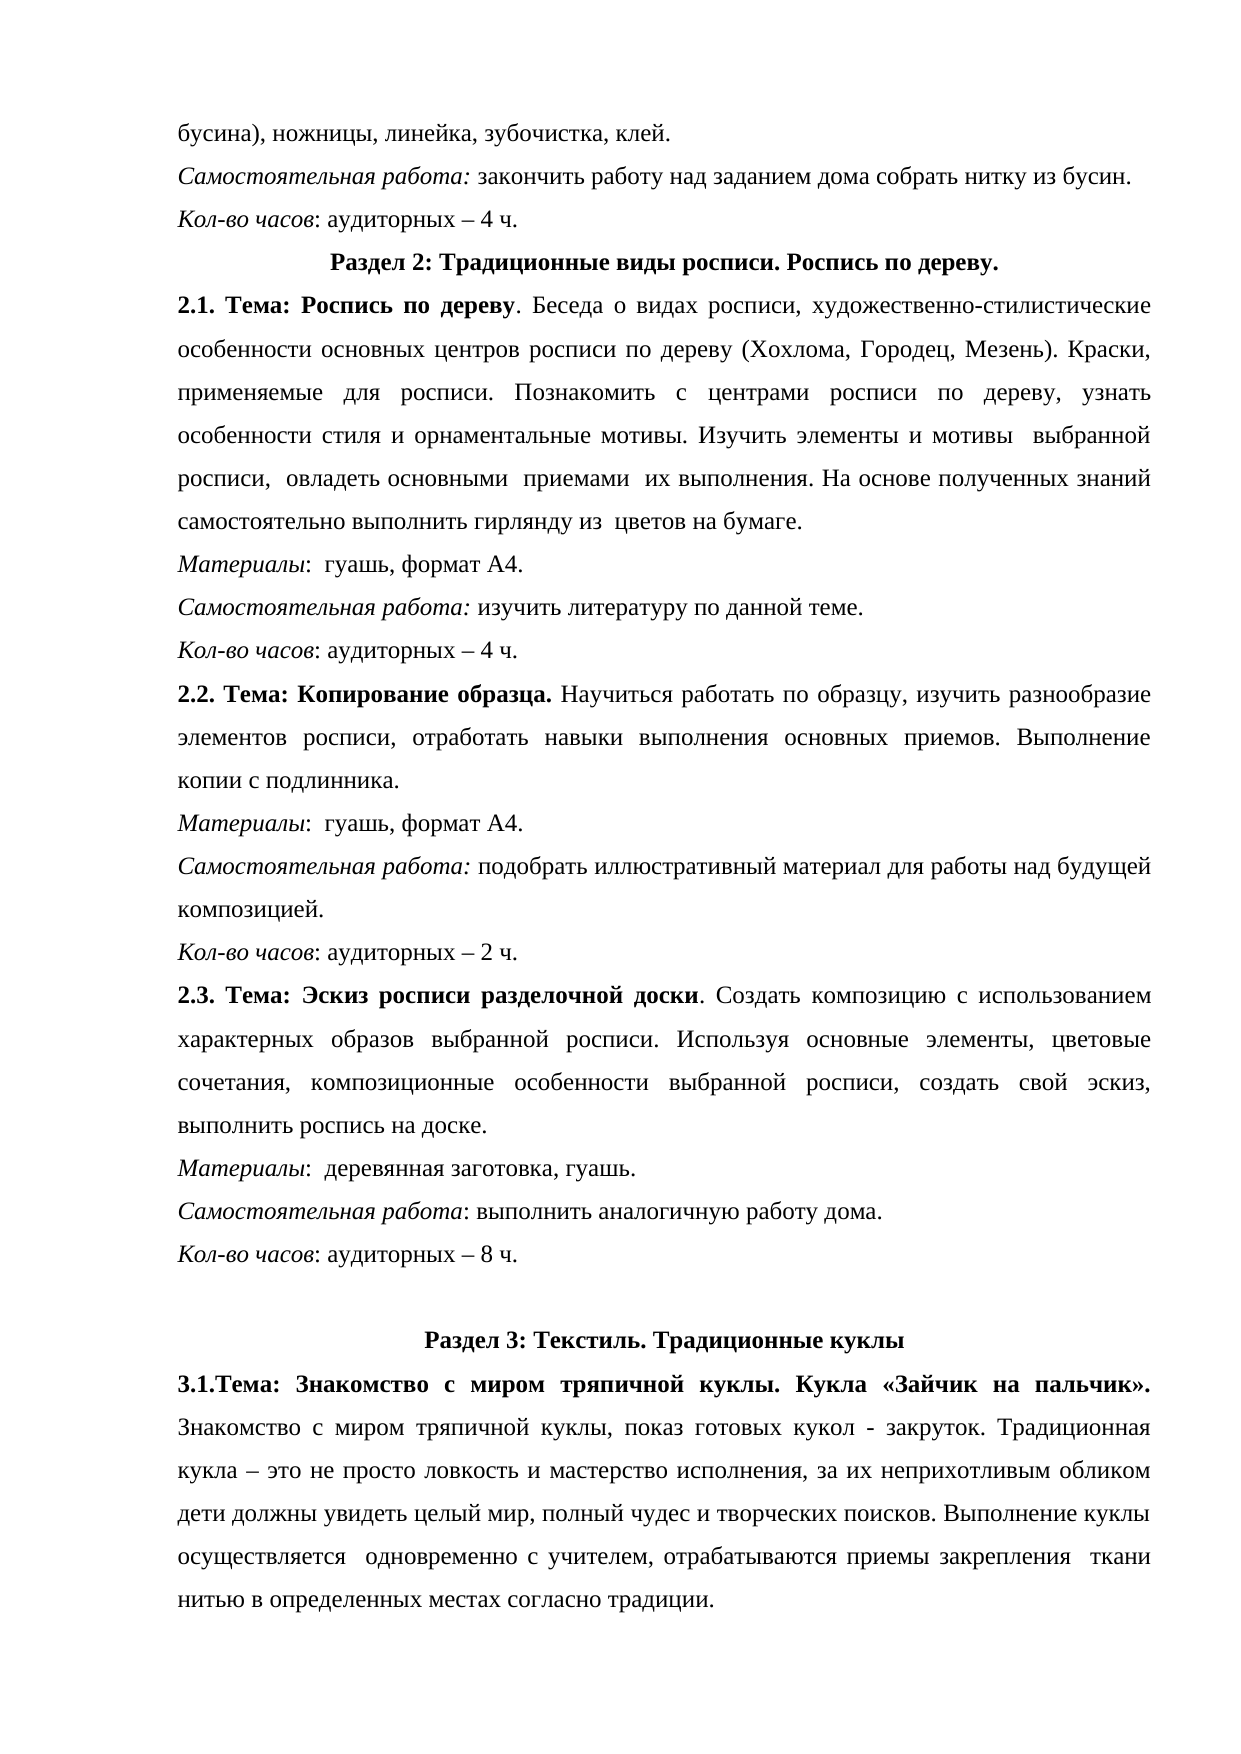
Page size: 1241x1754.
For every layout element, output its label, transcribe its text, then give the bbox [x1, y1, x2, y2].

text Кол-во часов: аудиторных – 4 ч. [177, 636, 1152, 664]
text Материалы: гуашь, формат А4. [177, 549, 1152, 578]
text Раздел 3: Текстиль. Традиционные куклы [177, 1326, 1152, 1354]
text Самостоятельная работа: изучить литературу по данной теме. [177, 592, 1152, 621]
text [177, 118, 1152, 147]
text Кол-во часов: аудиторных – 4 ч. [177, 204, 1152, 233]
text Самостоятельная работа: выполнить аналогичную работу дома. [177, 1196, 1152, 1225]
text Самостоятельная работа: подобрать иллюстративный материал для работы над будущей композицией. [177, 851, 1152, 923]
text Материалы: деревянная заготовка, гуашь. [177, 1153, 1152, 1182]
text Материалы: гуашь, формат А4. [177, 808, 1152, 837]
text Кол-во часов: аудиторных – 8 ч. [177, 1239, 1152, 1268]
text 3.1.Тема: Знакомство с миром тряпичной куклы. Кукла «Зайчик на пальчик». Знакомство с миром тряпичной куклы, показ готовых кукол - закруток. Традиционная кукла – это не просто ловкость и мастерство исполнения, за их неприхотливым обликом дети должны увидеть целый мир, полный чудес и творческих поисков. Выполнение куклы осуществляется одновременно с учителем, отрабатываются приемы закрепления ткани нитью в определенных местах согласно традиции. [177, 1369, 1152, 1613]
text Самостоятельная работа: закончить работу над заданием дома собрать нитку из бусин. [177, 161, 1152, 190]
text 2.1. Тема: Роспись по дереву. Беседа о видах росписи, художественно-стилистические особенности основных центров росписи по дереву (Хохлома, Городец, Мезень). Краски, применяемые для росписи. Познакомить с центрами росписи по дереву, узнать особенности стиля и орнаментальные мотивы. Изучить элементы и мотивы выбранной росписи, овладеть основными приемами их выполнения. На основе полученных знаний самостоятельно выполнить гирлянду из цветов на бумаге. [177, 291, 1152, 535]
text Раздел 2: Традиционные виды росписи. Роспись по дереву. [177, 247, 1152, 276]
text 2.3. Тема: Эскиз росписи разделочной доски. Создать композицию с использованием характерных образов выбранной росписи. Используя основные элементы, цветовые сочетания, композиционные особенности выбранной росписи, создать свой эскиз, выполнить роспись на доске. [177, 981, 1152, 1139]
text Кол-во часов: аудиторных – 2 ч. [177, 937, 1152, 966]
text 2.2. Тема: Копирование образца. Научиться работать по образцу, изучить разнообразие элементов росписи, отработать навыки выполнения основных приемов. Выполнение копии с подлинника. [177, 679, 1152, 794]
